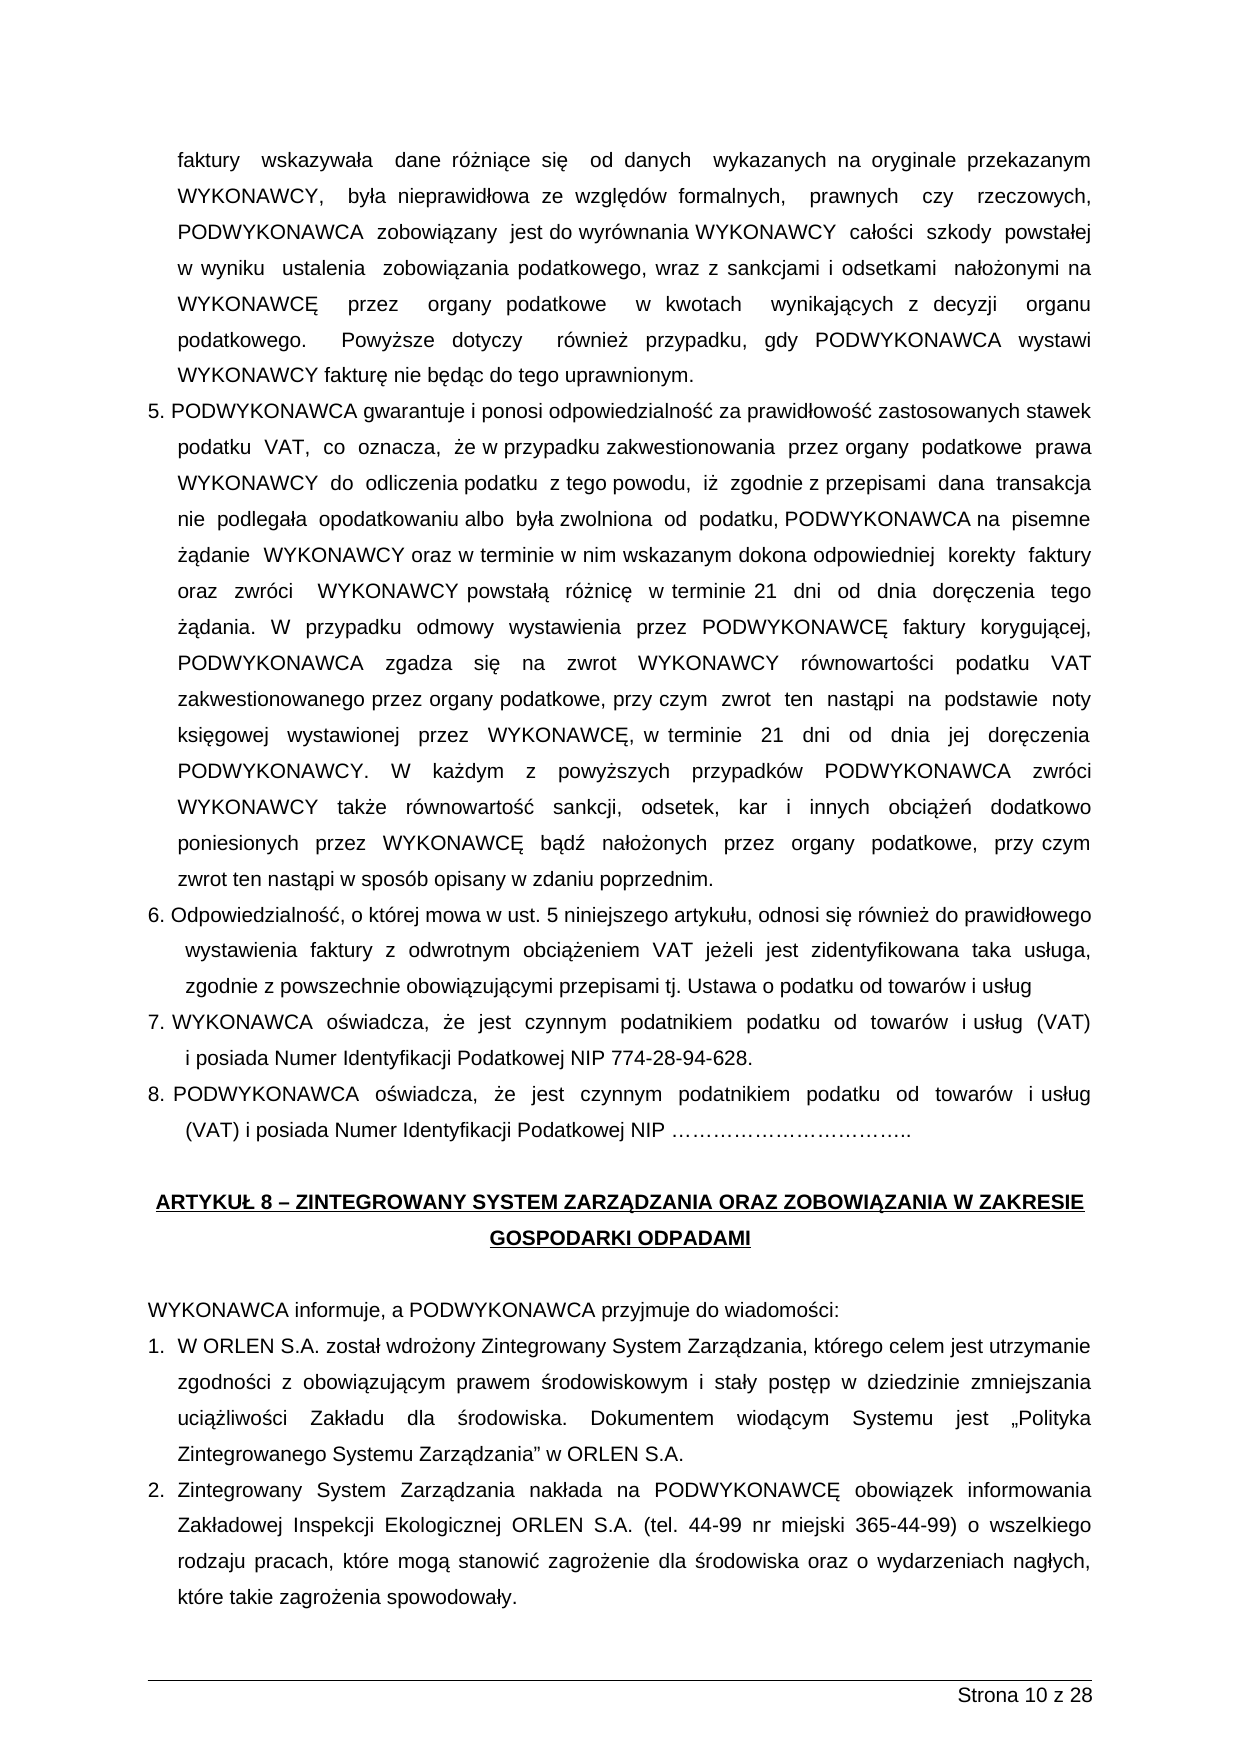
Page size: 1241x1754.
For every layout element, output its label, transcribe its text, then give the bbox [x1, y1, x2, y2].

text WYKONAWCA informuje, a PODWYKONAWCA przyjmuje do wiadomości: [148, 1298, 1092, 1322]
list Zintegrowany System Zarządzania nakłada na PODWYKONAWCĘ obowiązek informowania Zakładowej Inspekcji Ekologicznej ORLEN S.A. (tel. 44-99 nr miejski 365-44-99) o wszelkiego rodzaju pracach, które mogą stanowić zagrożenie dla środowiska oraz o wydarzeniach nagłych, które takie zagrożenia spowodowały. [148, 1477, 1092, 1609]
text 6. Odpowiedzialność, o której mowa w ust. 5 niniejszego artykułu, odnosi się również do prawidłowego wystawienia faktury z odwrotnym obciążeniem VAT jeżeli jest zidentyfikowana taka usługa, zgodnie z powszechnie obowiązującymi przepisami tj. Ustawa o podatku od towarów i usług [148, 902, 1092, 998]
text 8. PODWYKONAWCA oświadcza, że jest czynnym podatnikiem podatku od towarów i usług (VAT) i posiada Numer Identyfikacji Podatkowej NIP …………………………….. [148, 1082, 1092, 1142]
text 7. WYKONAWCA oświadcza, że jest czynnym podatnikiem podatku od towarów i usług (VAT) i posiada Numer Identyfikacji Podatkowej NIP 774-28-94-628. [148, 1010, 1092, 1070]
list W ORLEN S.A. został wdrożony Zintegrowany System Zarządzania, którego celem jest utrzymanie zgodności z obowiązującym prawem środowiskowym i stały postęp w dziedzinie zmniejszania uciążliwości Zakładu dla środowiska. Dokumentem wiodącym Systemu jest „Polityka Zintegrowanego Systemu Zarządzania” w ORLEN S.A. [148, 1334, 1092, 1465]
text ARTYKUŁ 8 – ZINTEGROWANY SYSTEM ZARZĄDZANIA ORAZ ZOBOWIĄZANIA W ZAKRESIE GOSPODARKI ODPADAMI [148, 1190, 1092, 1250]
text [148, 148, 1092, 387]
text 5. PODWYKONAWCA gwarantuje i ponosi odpowiedzialność za prawidłowość zastosowanych stawek podatku VAT, co oznacza, że w przypadku zakwestionowania przez organy podatkowe prawa WYKONAWCY do odliczenia podatku z tego powodu, iż zgodnie z przepisami dana transakcja nie podlegała opodatkowaniu albo była zwolniona od podatku, PODWYKONAWCA na pisemne żądanie WYKONAWCY oraz w terminie w nim wskazanym dokona odpowiedniej korekty faktury oraz zwróci WYKONAWCY powstałą różnicę w terminie 21 dni od dnia doręczenia tego żądania. W przypadku odmowy wystawienia przez PODWYKONAWCĘ faktury korygującej, PODWYKONAWCA zgadza się na zwrot WYKONAWCY równowartości podatku VAT zakwestionowanego przez organy podatkowe, przy czym zwrot ten nastąpi na podstawie noty księgowej wystawionej przez WYKONAWCĘ, w terminie 21 dni od dnia jej doręczenia PODWYKONAWCY. W każdym z powyższych przypadków PODWYKONAWCA zwróci WYKONAWCY także równowartość sankcji, odsetek, kar i innych obciążeń dodatkowo poniesionych przez WYKONAWCĘ bądź nałożonych przez organy podatkowe, przy czym zwrot ten nastąpi w sposób opisany w zdaniu poprzednim. [148, 399, 1092, 890]
